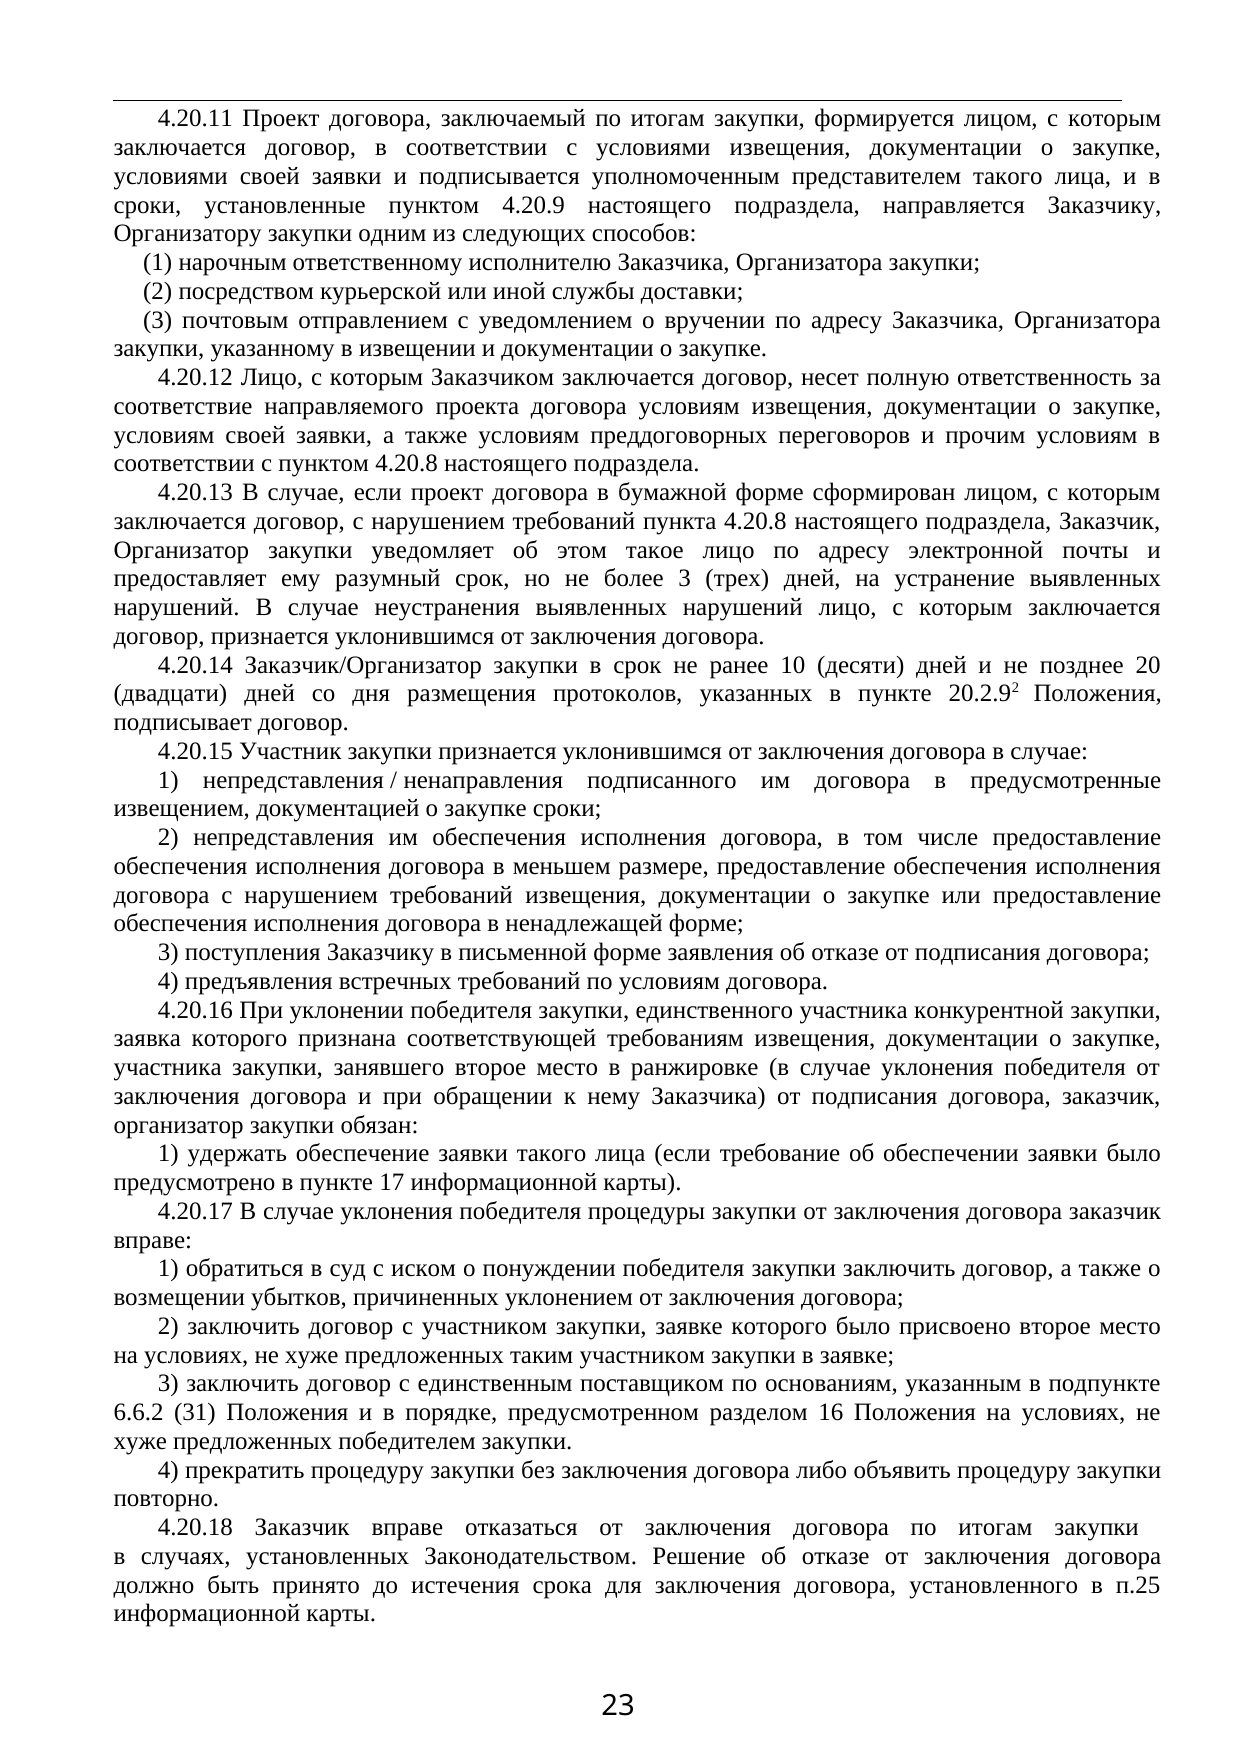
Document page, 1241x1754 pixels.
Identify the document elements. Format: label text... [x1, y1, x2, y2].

text 1) непредставления / ненаправления подписанного им договора в предусмотренные извещением, документацией о закупке сроки; [113, 765, 1162, 822]
text 4.20.15 Участник закупки признается уклонившимся от заключения договора в случае: [113, 736, 1162, 765]
text 4.20.11 Проект договора, заключаемый по итогам закупки, формируется лицом, с которым заключается договор, в соответствии с условиями извещения, документации о закупке, условиями своей заявки и подписывается уполномоченным представителем такого лица, и в сроки, установленные пунктом 4.20.9 настоящего подраздела, направляется Заказчику, Организатору закупки одним из следующих способов: [113, 103, 1162, 247]
text 3) поступления Заказчику в письменной форме заявления об отказе от подписания договора; [113, 937, 1162, 966]
text 2) заключить договор с участником закупки, заявке которого было присвоено второе место на условиях, не хуже предложенных таким участником закупки в заявке; [113, 1311, 1162, 1368]
text 1) удержать обеспечение заявки такого лица (если требование об обеспечении заявки было предусмотрено в пункте 17 информационной карты). [113, 1138, 1162, 1196]
text (2) посредством курьерской или иной службы доставки; [113, 276, 1162, 305]
text 4.20.16 При уклонении победителя закупки, единственного участника конкурентной закупки, заявка которого признана соответствующей требованиям извещения, документации о закупке, участника закупки, занявшего второе место в ранжировке (в случае уклонения победителя от заключения договора и при обращении к нему Заказчика) от подписания договора, заказчик, организатор закупки обязан: [113, 995, 1162, 1138]
text 4.20.13 В случае, если проект договора в бумажной форме сформирован лицом, с которым заключается договор, с нарушением требований пункта 4.20.8 настоящего подраздела, Заказчик, Организатор закупки уведомляет об этом такое лицо по адресу электронной почты и предоставляет ему разумный срок, но не более 3 (трех) дней, на устранение выявленных нарушений. В случае неустранения выявленных нарушений лицо, с которым заключается договор, признается уклонившимся от заключения договора. [113, 477, 1162, 650]
text 4.20.18 Заказчик вправе отказаться от заключения договора по итогам закупки в случаях, установленных Законодательством. Решение об отказе от заключения договора должно быть принято до истечения срока для заключения договора, установленного в п.25 информационной карты. [113, 1512, 1162, 1627]
text 4.20.17 В случае уклонения победителя процедуры закупки от заключения договора заказчик вправе: [113, 1196, 1162, 1253]
text 3) заключить договор с единственным поставщиком по основаниям, указанным в подпункте 6.6.2 (31) Положения и в порядке, предусмотренном разделом 16 Положения на условиях, не хуже предложенных победителем закупки. [113, 1368, 1162, 1455]
text 4) прекратить процедуру закупки без заключения договора либо объявить процедуру закупки повторно. [113, 1455, 1162, 1512]
text 4.20.14 Заказчик/Организатор закупки в срок не ранее 10 (десяти) дней и не позднее 20 (двадцати) дней со дня размещения протоколов, указанных в пункте 20.2.92 Положения, подписывает договор. [113, 650, 1162, 736]
text (3) почтовым отправлением с уведомлением о вручении по адресу Заказчика, Организатора закупки, указанному в извещении и документации о закупке. [113, 305, 1162, 362]
text 2) непредставления им обеспечения исполнения договора, в том числе предоставление обеспечения исполнения договора в меньшем размере, предоставление обеспечения исполнения договора с нарушением требований извещения, документации о закупке или предоставление обеспечения исполнения договора в ненадлежащей форме; [113, 822, 1162, 937]
text 4) предъявления встречных требований по условиям договора. [113, 966, 1162, 995]
text 1) обратиться в суд с иском о понуждении победителя закупки заключить договор, а также о возмещении убытков, причиненных уклонением от заключения договора; [113, 1253, 1162, 1311]
text (1) нарочным ответственному исполнителю Заказчика, Организатора закупки; [113, 247, 1162, 276]
text 4.20.12 Лицо, с которым Заказчиком заключается договор, несет полную ответственность за соответствие направляемого проекта договора условиям извещения, документации о закупке, условиям своей заявки, а также условиям преддоговорных переговоров и прочим условиям в соответствии с пунктом 4.20.8 настоящего подраздела. [113, 362, 1162, 477]
